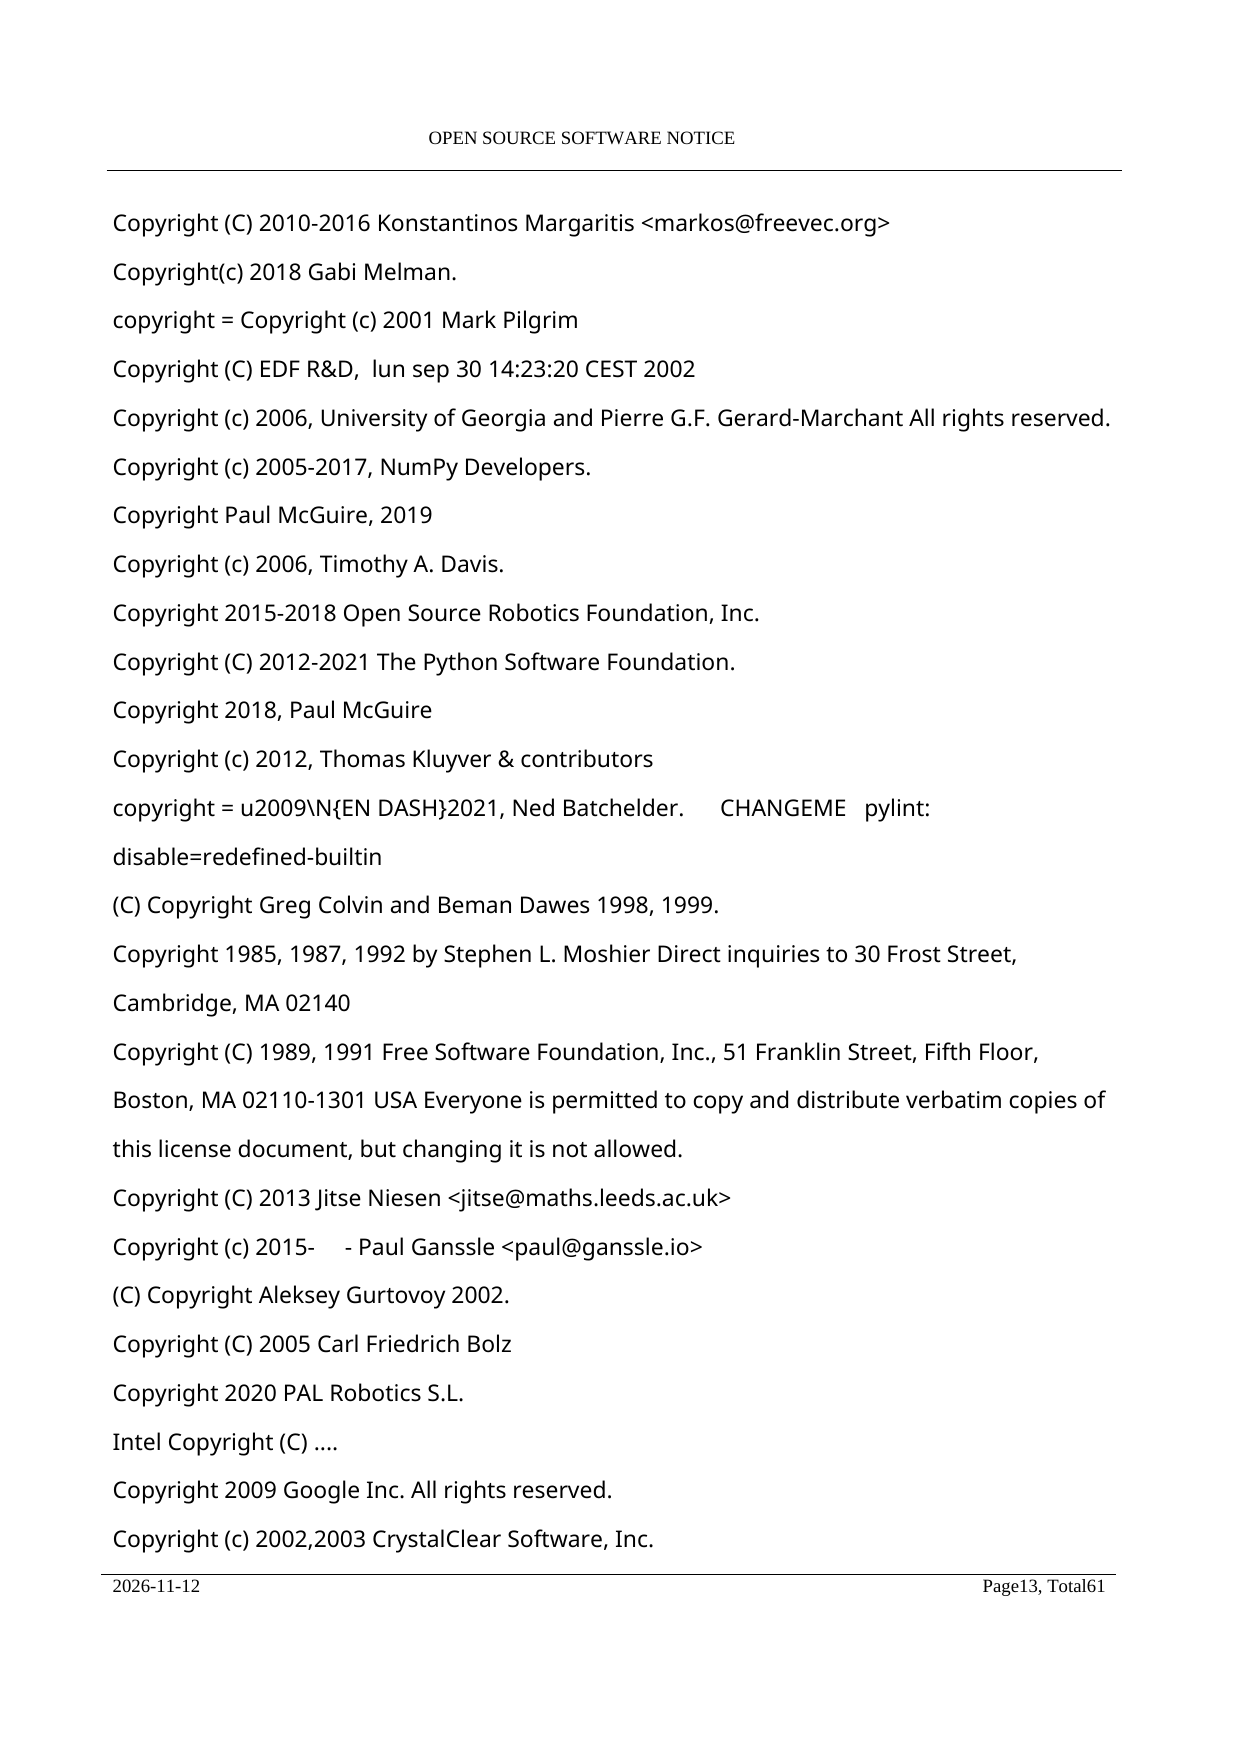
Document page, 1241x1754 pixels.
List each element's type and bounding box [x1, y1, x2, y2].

text [112, 206, 1128, 1555]
